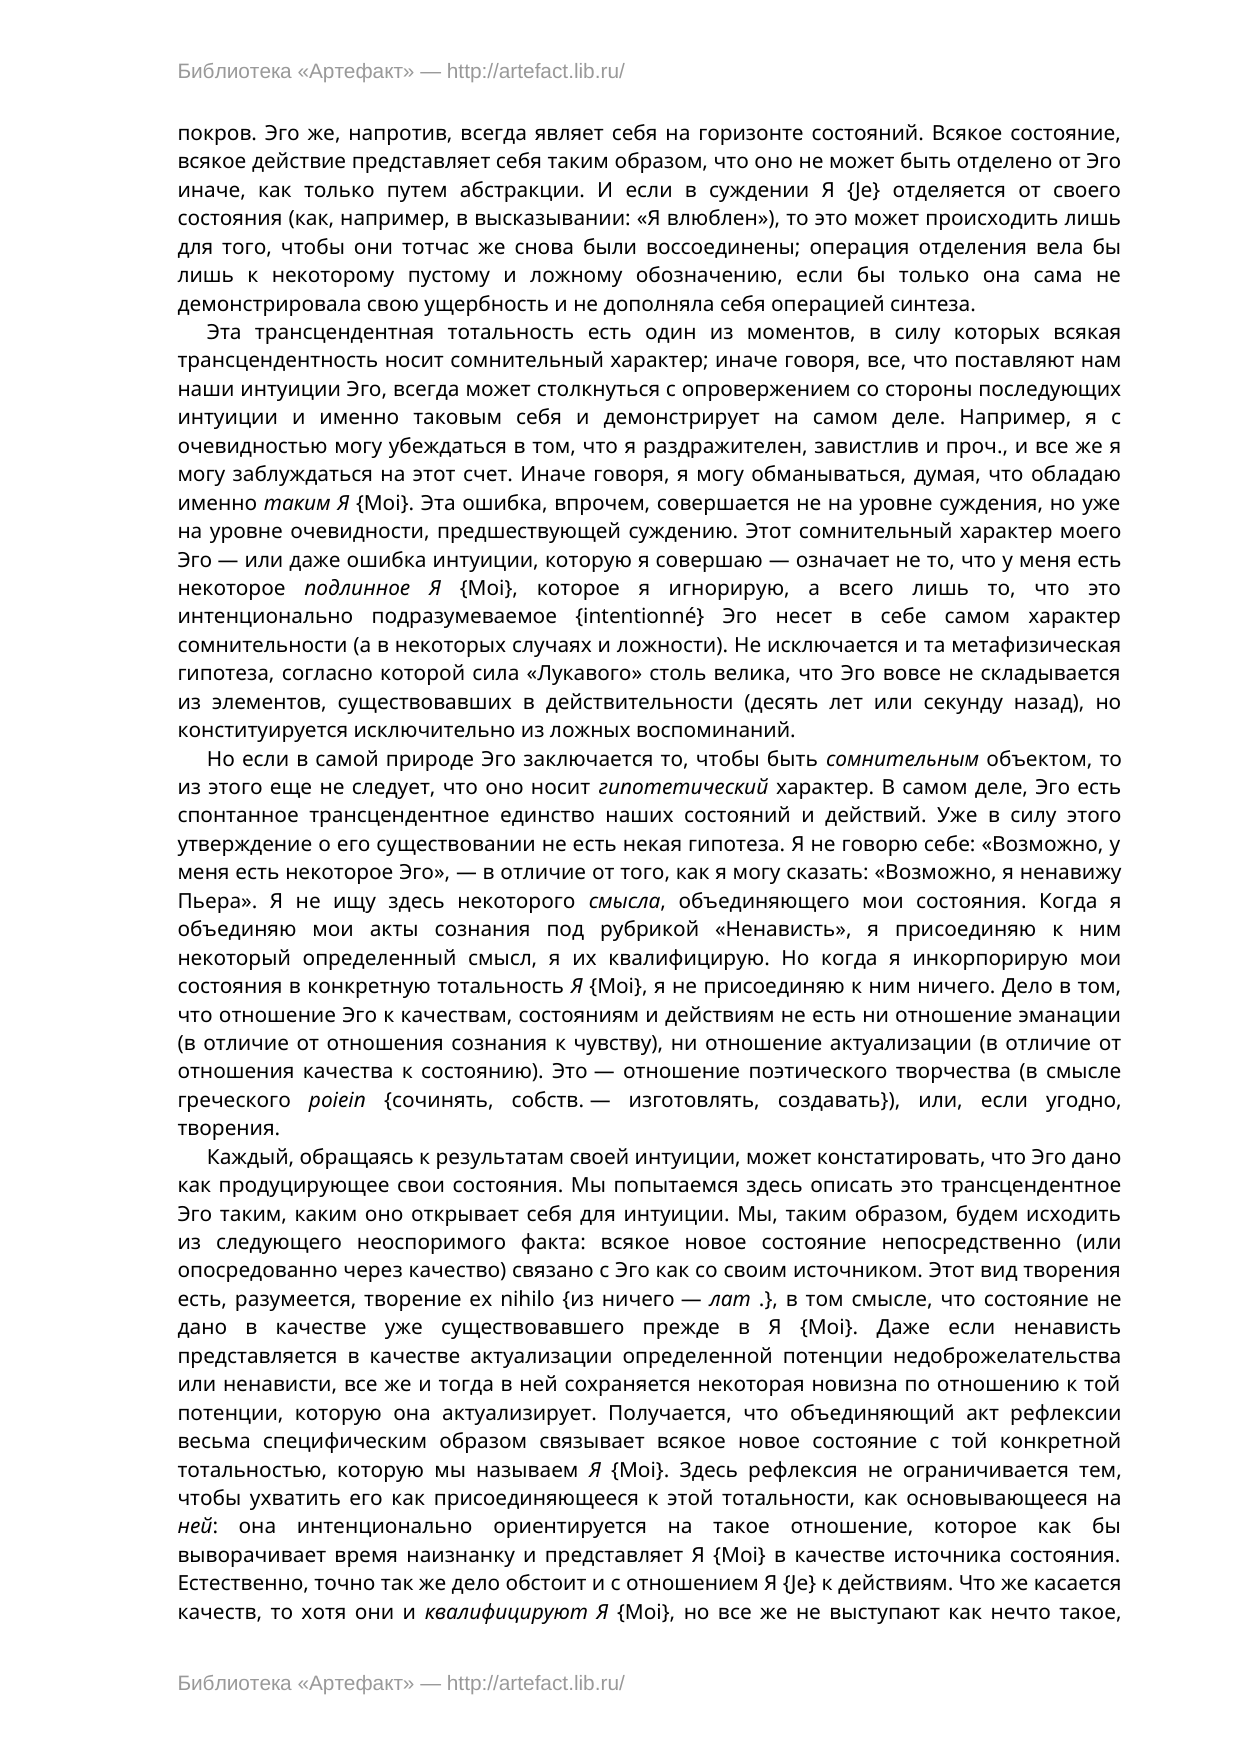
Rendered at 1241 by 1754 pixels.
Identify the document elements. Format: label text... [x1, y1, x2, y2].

text Но если в самой природе Эго заключается то, чтобы быть сомнительным объектом, то из этого еще не следует, что оно носит гипотетический характер. В самом деле, Эго есть спонтанное трансцендентное единство наших состояний и действий. Уже в силу этого утверждение о его существовании не есть некая гипотеза. Я не говорю себе: «Возможно, у меня есть некоторое Эго», — в отличие от того, как я могу сказать: «Возможно, я ненавижу Пьера». Я не ищу здесь некоторого смысла, объединяющего мои состояния. Когда я объединяю мои акты сознания под рубрикой «Ненависть», я присоединяю к ним некоторый определенный смысл, я их квалифицирую. Но когда я инкорпорирую мои состояния в конкретную тотальность Я {Moi}, я не присоединяю к ним ничего. Дело в том, что отношение Эго к качествам, состояниям и действиям не есть ни отношение эманации (в отличие от отношения сознания к чувству), ни отношение актуализации (в отличие от отношения качества к состоянию). Это — отношение поэтического творчества (в смысле греческого poiein {сочинять, собств. — изготовлять, создавать}), или, если угодно, творения. [177, 744, 1122, 1142]
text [177, 118, 1122, 317]
text Эта трансцендентная тотальность есть один из моментов, в силу которых всякая трансцендентность носит сомнительный характер; иначе говоря, все, что поставляют нам наши интуиции Эго, всегда может столкнуться с опровержением со стороны последующих интуиции и именно таковым себя и демонстрирует на самом деле. Например, я с очевидностью могу убеждаться в том, что я раздражителен, завистлив и проч., и все же я могу заблуждаться на этот счет. Иначе говоря, я могу обманываться, думая, что обладаю именно таким Я {Moi}. Эта ошибка, впрочем, совершается не на уровне суждения, но уже на уровне очевидности, предшествующей суждению. Этот сомнительный характер моего Эго — или даже ошибка интуиции, которую я совершаю — означает не то, что у меня есть некоторое подлинное Я {Moi}, которое я игнорирую, а всего лишь то, что это интенционально подразумеваемое {intentionné} Эго несет в себе самом характер сомнительности (а в некоторых случаях и ложности). Не исключается и та метафизическая гипотеза, согласно которой сила «Лукавого» столь велика, что Эго вовсе не складывается из элементов, существовавших в действительности (десять лет или секунду назад), но конституируется исключительно из ложных воспоминаний. [177, 317, 1122, 744]
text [177, 1142, 1122, 1625]
